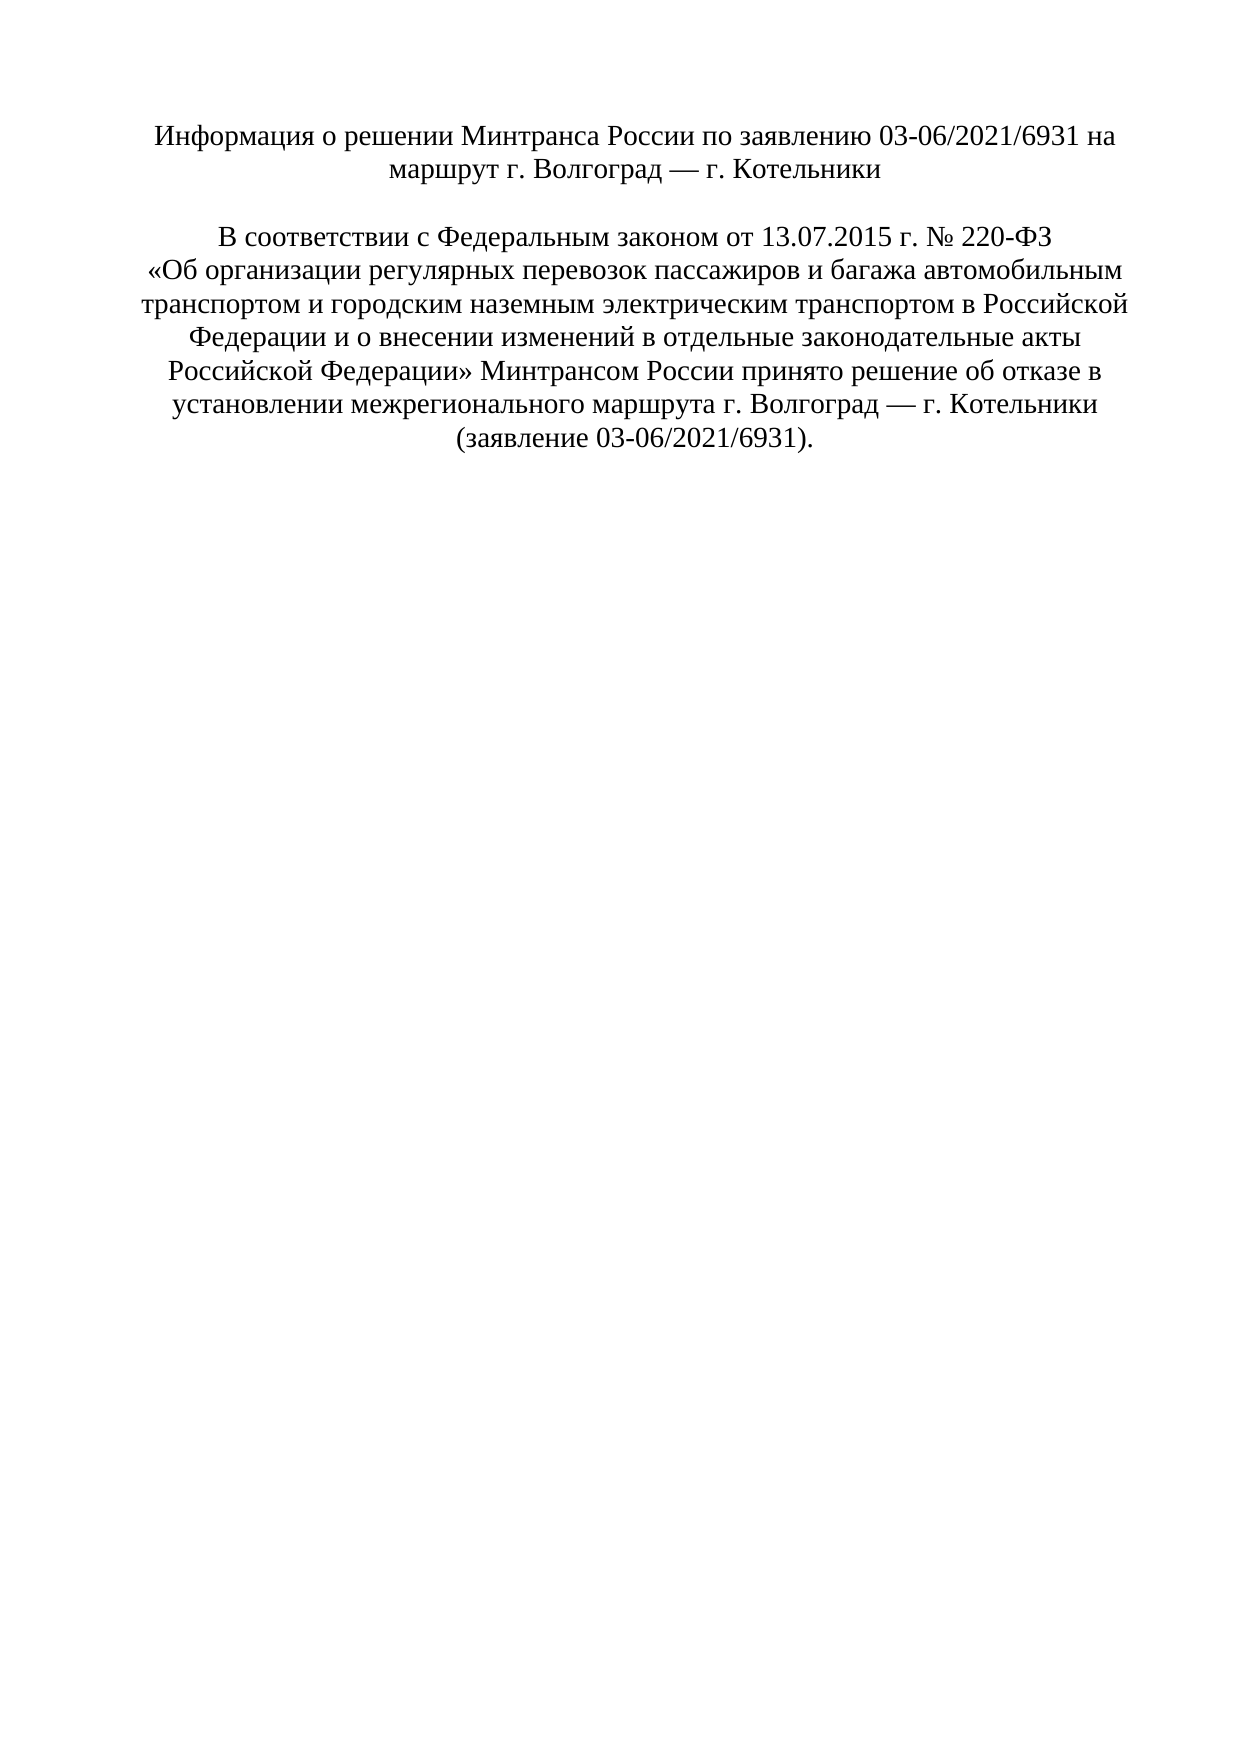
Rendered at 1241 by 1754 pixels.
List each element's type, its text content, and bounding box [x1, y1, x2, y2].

text Информация о решении Минтранса России по заявлению 03-06/2021/6931 на маршрут г. Волгоград — г. Котельники [118, 118, 1152, 185]
text В соответствии с Федеральным законом от 13.07.2015 г. № 220-ФЗ «Об организации регулярных перевозок пассажиров и багажа автомобильным транспортом и городским наземным электрическим транспортом в Российской Федерации и о внесении изменений в отдельные законодательные акты Российской Федерации» Минтрансом России принято решение об отказе в установлении межрегионального маршрута г. Волгоград — г. Котельники (заявление 03-06/2021/6931). [118, 219, 1152, 453]
